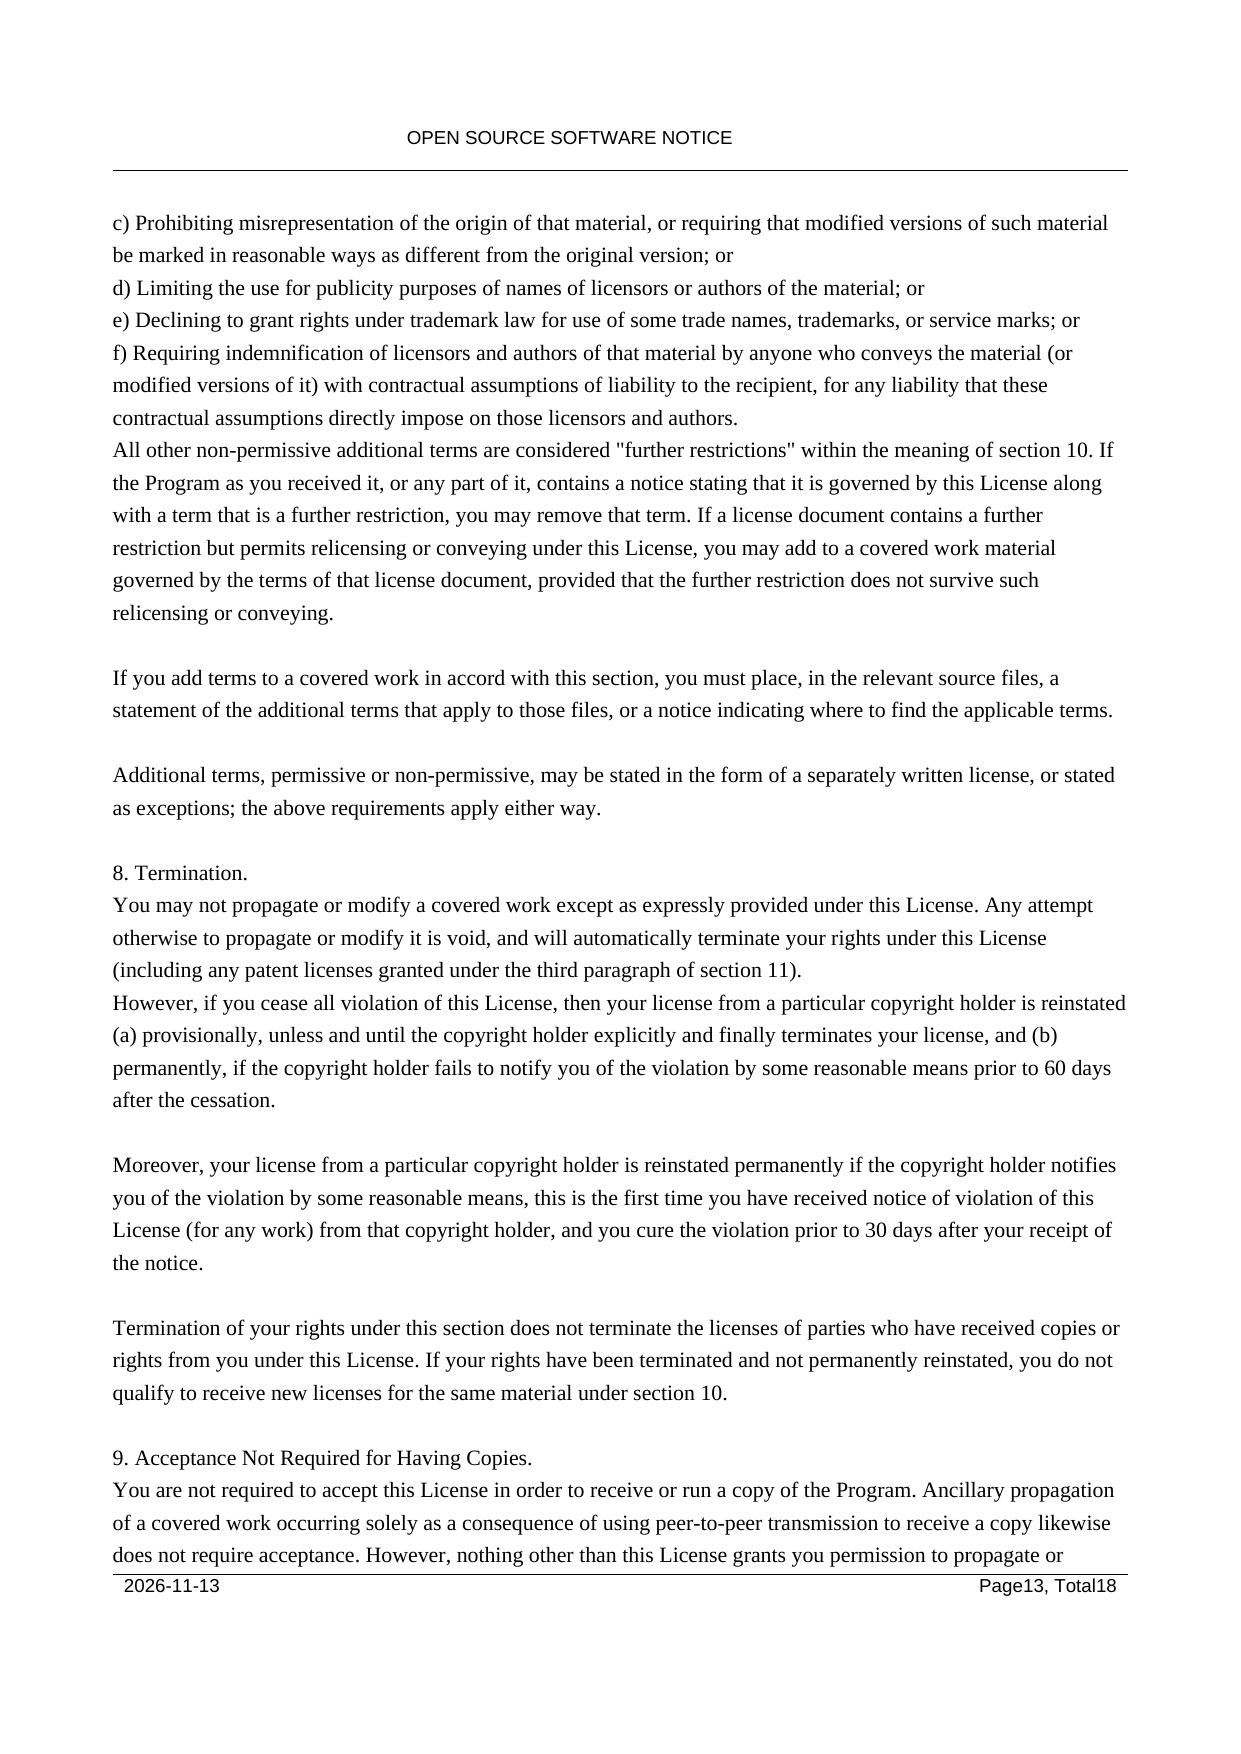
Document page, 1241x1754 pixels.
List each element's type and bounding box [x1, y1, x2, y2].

text [112, 206, 1128, 1571]
